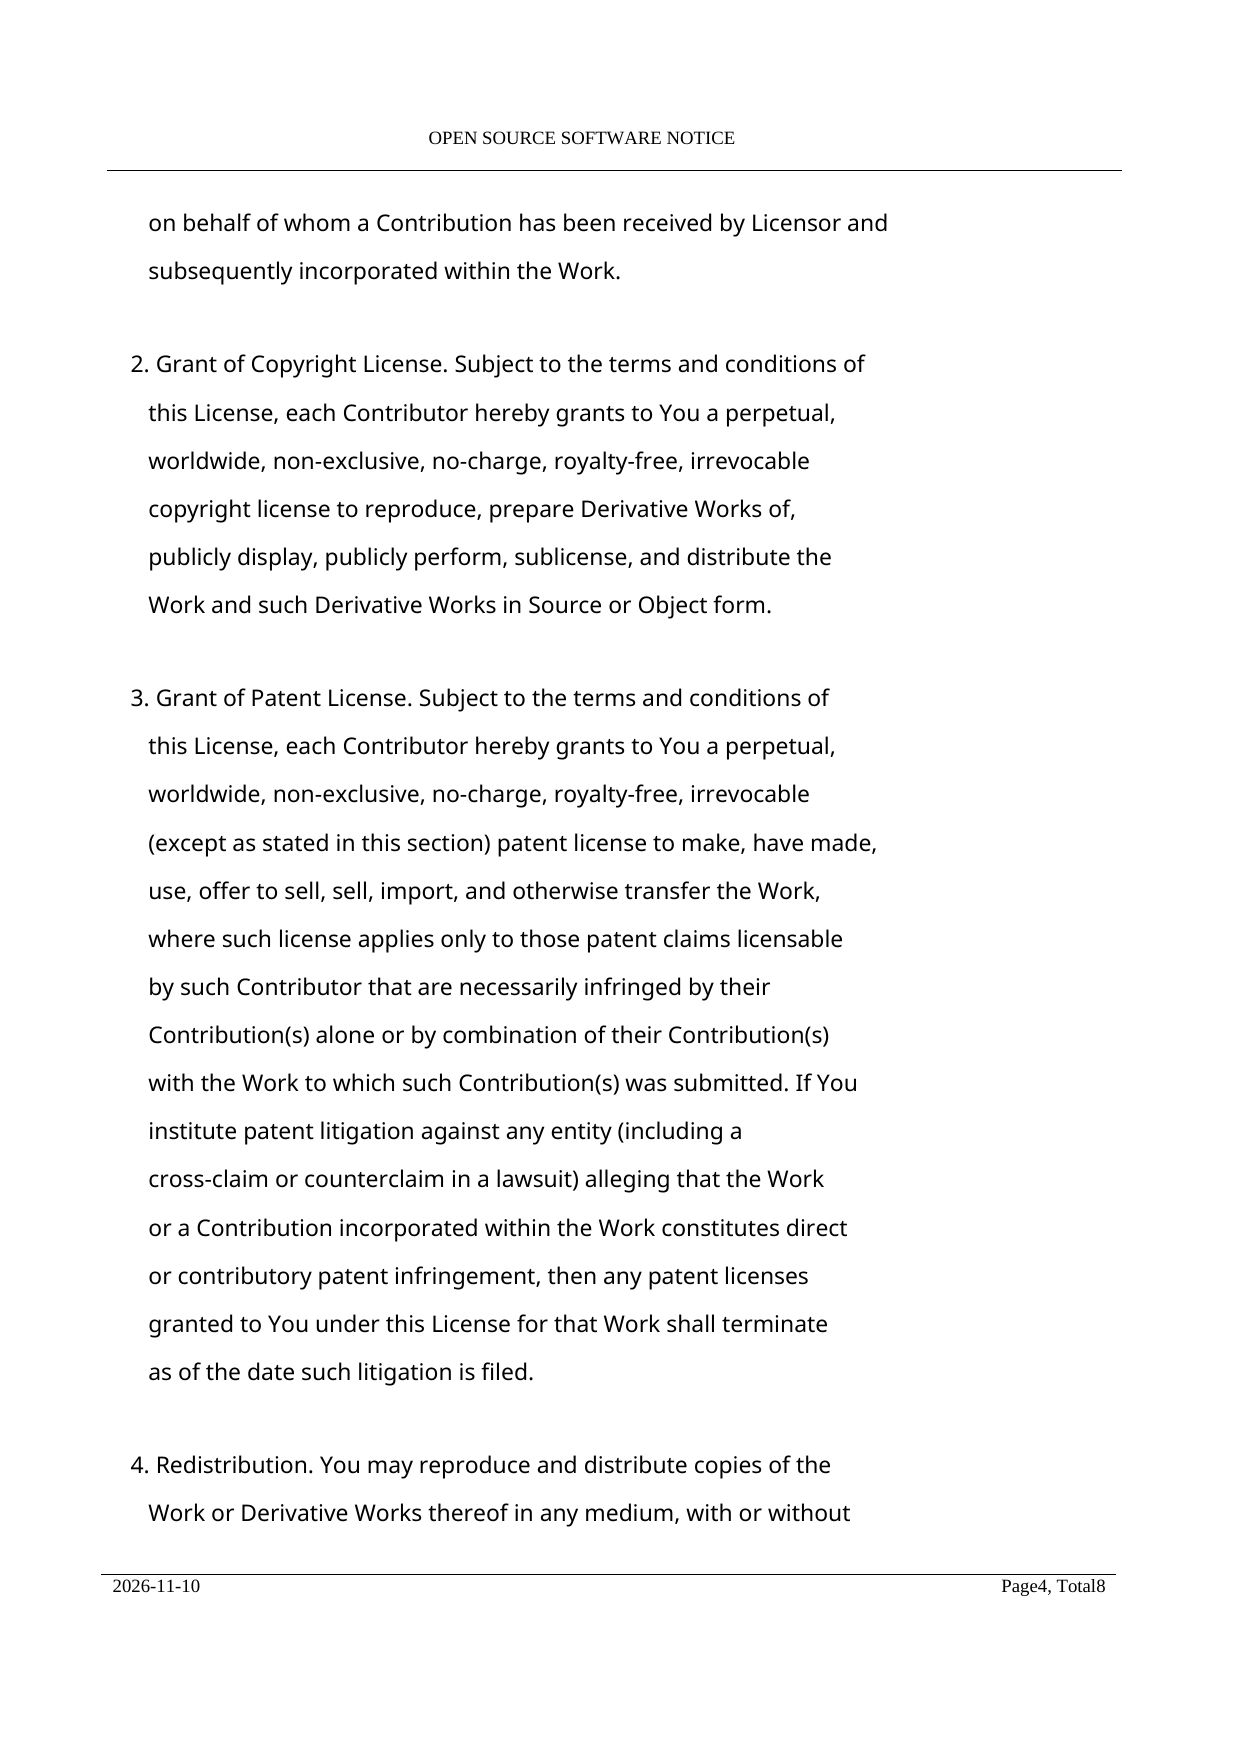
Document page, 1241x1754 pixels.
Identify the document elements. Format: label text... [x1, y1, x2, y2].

text Contribution(s) alone or by combination of their Contribution(s) [112, 1018, 1128, 1051]
text on behalf of whom a Contribution has been received by Licensor and [112, 206, 1128, 239]
text Work and such Derivative Works in Source or Object form. [112, 588, 1128, 621]
text as of the date such litigation is filed. [112, 1355, 1128, 1388]
text worldwide, non-exclusive, no-charge, royalty-free, irrevocable [112, 778, 1128, 810]
text by such Contributor that are necessarily infringed by their [112, 970, 1128, 1003]
text where such license applies only to those patent claims licensable [112, 922, 1128, 955]
text this License, each Contributor hereby grants to You a perpetual, [112, 396, 1128, 428]
text granted to You under this License for that Work shall terminate [112, 1307, 1128, 1340]
text institute patent litigation against any entity (including a [112, 1115, 1128, 1147]
text Work or Derivative Works thereof in any medium, with or without [112, 1497, 1128, 1529]
text subsequently incorporated within the Work. [112, 254, 1128, 287]
text copyright license to reproduce, prepare Derivative Works of, [112, 492, 1128, 524]
text with the Work to which such Contribution(s) was submitted. If You [112, 1067, 1128, 1099]
text publicly display, publicly perform, sublicense, and distribute the [112, 540, 1128, 573]
text worldwide, non-exclusive, no-charge, royalty-free, irrevocable [112, 444, 1128, 476]
text 4. Redistribution. You may reproduce and distribute copies of the [112, 1448, 1128, 1481]
text or a Contribution incorporated within the Work constitutes direct [112, 1211, 1128, 1243]
text cross-claim or counterclaim in a lawsuit) alleging that the Work [112, 1163, 1128, 1195]
text this License, each Contributor hereby grants to You a perpetual, [112, 730, 1128, 762]
text or contributory patent infringement, then any patent licenses [112, 1259, 1128, 1292]
text (except as stated in this section) patent license to make, have made, [112, 826, 1128, 858]
text use, offer to sell, sell, import, and otherwise transfer the Work, [112, 874, 1128, 907]
text 2. Grant of Copyright License. Subject to the terms and conditions of [112, 348, 1128, 380]
text 3. Grant of Patent License. Subject to the terms and conditions of [112, 682, 1128, 714]
